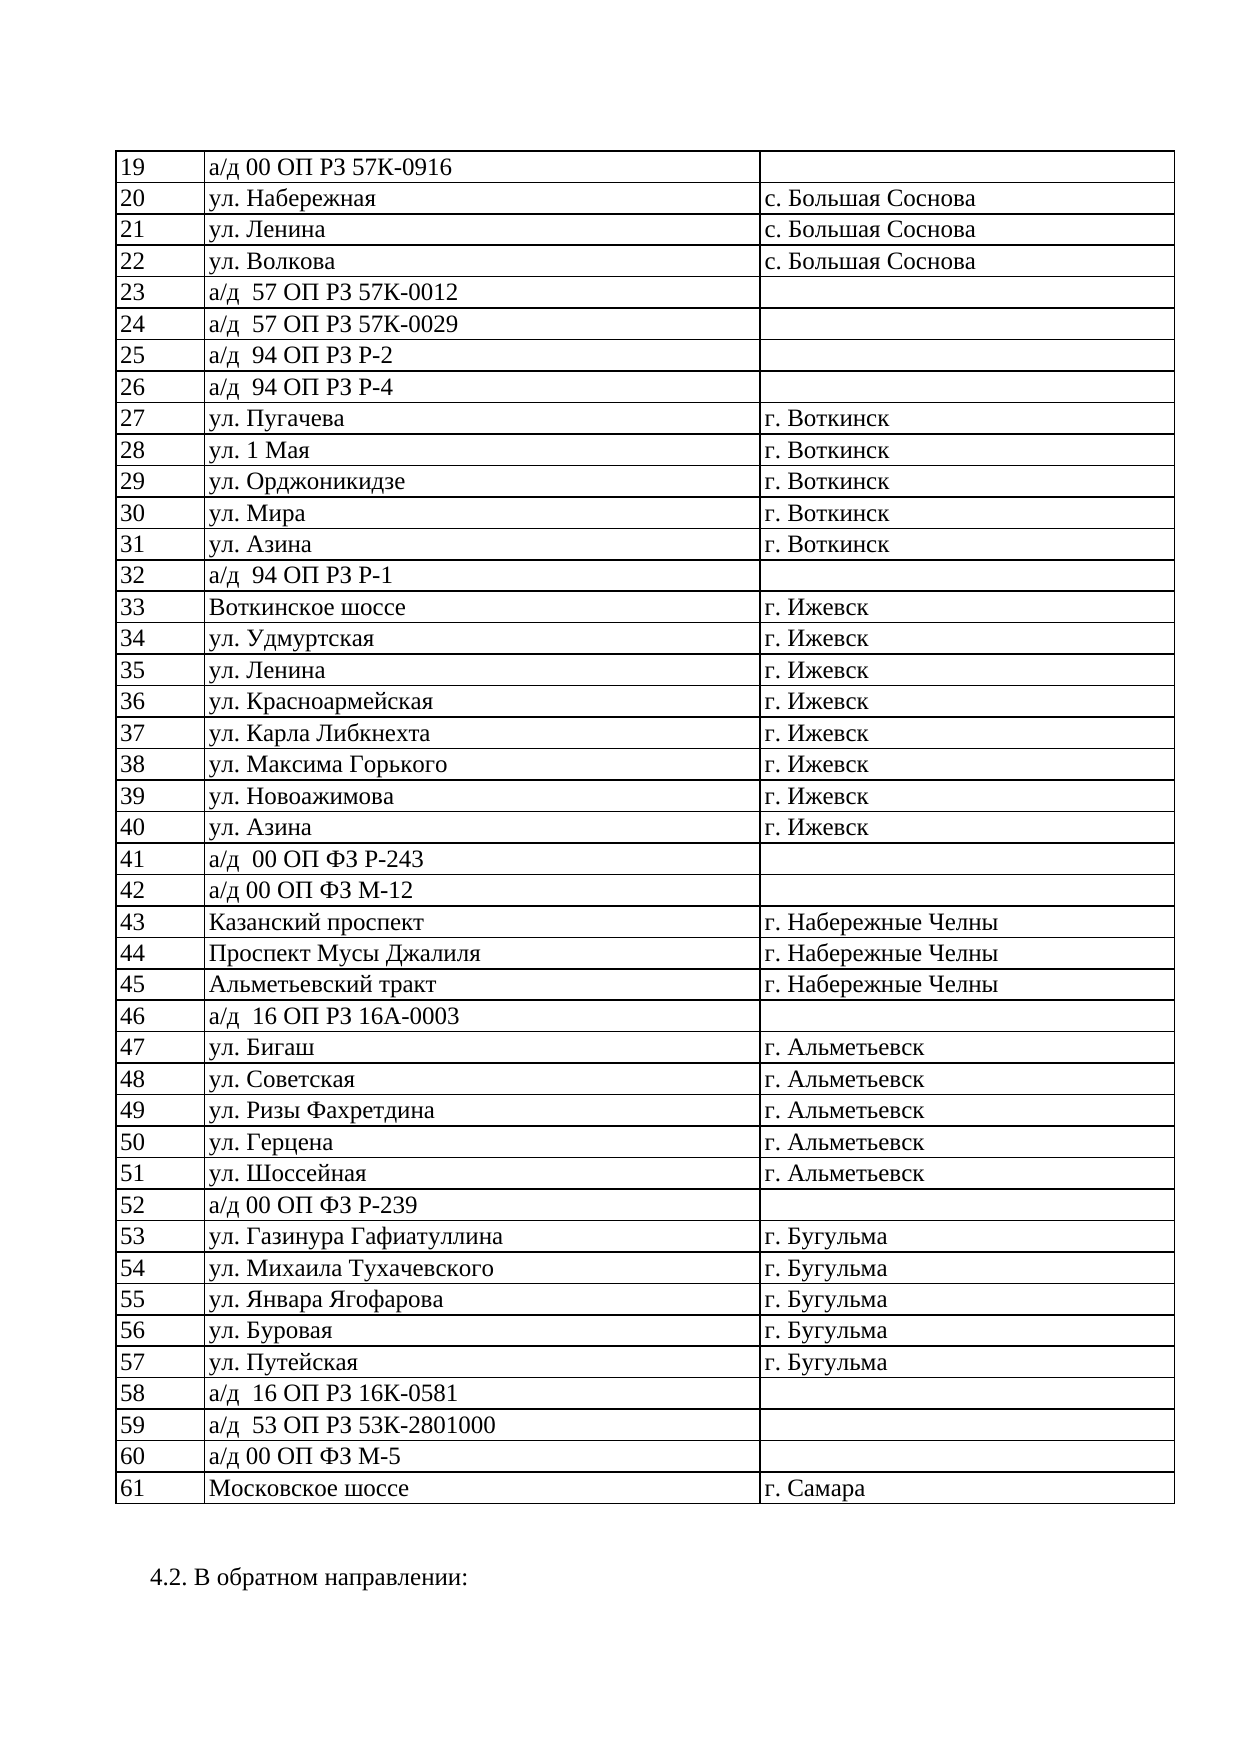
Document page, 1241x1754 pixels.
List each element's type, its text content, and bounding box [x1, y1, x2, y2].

table_cell Воткинское шоссе [205, 592, 759, 622]
table_cell Казанский проспект [205, 907, 759, 936]
table_cell г. Набережные Челны [761, 970, 1174, 999]
table_cell а/д 00 ОП ФЗ М-5 [205, 1441, 759, 1471]
table_cell ул. 1 Мая [205, 435, 759, 464]
table_cell а/д 00 ОП РЗ 57К-0916 [205, 152, 759, 181]
table_cell 61 [117, 1473, 204, 1503]
table_cell а/д 16 ОП РЗ 16К-0581 [205, 1378, 759, 1408]
table_cell [761, 340, 1174, 370]
table_cell а/д 94 ОП РЗ Р-2 [205, 340, 759, 370]
table_cell [761, 875, 1174, 905]
table_cell 27 [117, 403, 204, 433]
table_cell 43 [117, 907, 204, 936]
table_cell 30 [117, 498, 204, 527]
table_cell [761, 1190, 1174, 1219]
table_cell [761, 1410, 1174, 1440]
table_cell 35 [117, 655, 204, 685]
table_cell а/д 00 ОП ФЗ Р-239 [205, 1190, 759, 1219]
table_cell 23 [117, 277, 204, 307]
table_cell 57 [117, 1347, 204, 1377]
table_cell 45 [117, 970, 204, 999]
table_cell 52 [117, 1190, 204, 1219]
table_cell 55 [117, 1284, 204, 1314]
table_cell г. Альметьевск [761, 1095, 1174, 1125]
table_cell 37 [117, 718, 204, 748]
table_cell 28 [117, 435, 204, 464]
table_cell 58 [117, 1378, 204, 1408]
table_cell а/д 00 ОП ФЗ М-12 [205, 875, 759, 905]
table_cell 36 [117, 686, 204, 716]
table_cell [761, 561, 1174, 590]
table_cell ул. Азина [205, 812, 759, 842]
table_cell а/д 94 ОП РЗ Р-1 [205, 561, 759, 590]
table_cell а/д 00 ОП ФЗ Р-243 [205, 844, 759, 873]
table_cell 54 [117, 1253, 204, 1282]
table_cell 48 [117, 1064, 204, 1094]
table_cell 34 [117, 623, 204, 653]
table_cell 25 [117, 340, 204, 370]
table_cell г. Воткинск [761, 529, 1174, 559]
table_cell 19 [117, 152, 204, 181]
table_cell г. Ижевск [761, 592, 1174, 622]
table_cell а/д 16 ОП РЗ 16А-0003 [205, 1001, 759, 1031]
table_cell 20 [117, 183, 204, 213]
table_cell ул. Мира [205, 498, 759, 527]
table_cell г. Набережные Челны [761, 907, 1174, 936]
table_cell ул. Азина [205, 529, 759, 559]
table_cell ул. Советская [205, 1064, 759, 1094]
table_cell ул. Удмуртская [205, 623, 759, 653]
table_cell ул. Бигаш [205, 1032, 759, 1062]
table_cell с. Большая Соснова [761, 246, 1174, 276]
table_cell 41 [117, 844, 204, 873]
table_cell ул. Орджоникидзе [205, 466, 759, 496]
table_cell ул. Ризы Фахретдина [205, 1095, 759, 1125]
table_cell ул. Максима Горького [205, 749, 759, 779]
table_cell г. Ижевск [761, 655, 1174, 685]
table_cell [761, 844, 1174, 873]
table_cell 22 [117, 246, 204, 276]
table_cell [761, 152, 1174, 181]
table_cell а/д 53 ОП РЗ 53К-2801000 [205, 1410, 759, 1440]
table_cell 42 [117, 875, 204, 905]
table_cell г. Ижевск [761, 749, 1174, 779]
table_cell 50 [117, 1127, 204, 1157]
table_cell 60 [117, 1441, 204, 1471]
table_cell г. Ижевск [761, 781, 1174, 811]
table_cell г. Альметьевск [761, 1127, 1174, 1157]
table_cell ул. Ленина [205, 655, 759, 685]
table_cell ул. Карла Либкнехта [205, 718, 759, 748]
table_cell 38 [117, 749, 204, 779]
table_cell 32 [117, 561, 204, 590]
table_cell [761, 309, 1174, 339]
table_cell г. Ижевск [761, 686, 1174, 716]
table_cell 31 [117, 529, 204, 559]
table_cell Проспект Мусы Джалиля [205, 938, 759, 968]
table_cell г. Воткинск [761, 435, 1174, 464]
table_cell а/д 57 ОП РЗ 57К-0012 [205, 277, 759, 307]
table_cell Альметьевский тракт [205, 970, 759, 999]
table_cell 39 [117, 781, 204, 811]
table_cell ул. Буровая [205, 1316, 759, 1345]
table_cell г. Ижевск [761, 718, 1174, 748]
table_cell 40 [117, 812, 204, 842]
table_cell г. Бугульма [761, 1221, 1174, 1251]
table_cell ул. Красноармейская [205, 686, 759, 716]
table_cell 24 [117, 309, 204, 339]
table_cell г. Альметьевск [761, 1158, 1174, 1188]
table_cell [761, 277, 1174, 307]
table_cell ул. Волкова [205, 246, 759, 276]
table_cell ул. Ленина [205, 215, 759, 244]
table_cell г. Ижевск [761, 812, 1174, 842]
table_cell г. Альметьевск [761, 1032, 1174, 1062]
table_cell 44 [117, 938, 204, 968]
table_cell ул. Набережная [205, 183, 759, 213]
table_cell ул. Газинура Гафиатуллина [205, 1221, 759, 1251]
table_cell ул. Новоажимова [205, 781, 759, 811]
table_cell 53 [117, 1221, 204, 1251]
table_cell г. Бугульма [761, 1284, 1174, 1314]
table_cell [761, 1378, 1174, 1408]
table_cell 26 [117, 372, 204, 402]
table_cell с. Большая Соснова [761, 215, 1174, 244]
table_cell 56 [117, 1316, 204, 1345]
table_cell ул. Путейская [205, 1347, 759, 1377]
table_cell а/д 94 ОП РЗ Р-4 [205, 372, 759, 402]
table_cell г. Бугульма [761, 1316, 1174, 1345]
table_cell 46 [117, 1001, 204, 1031]
table_cell [761, 1441, 1174, 1471]
table_cell [761, 1001, 1174, 1031]
table_cell ул. Январа Ягофарова [205, 1284, 759, 1314]
table_cell г. Воткинск [761, 403, 1174, 433]
table_cell г. Самара [761, 1473, 1174, 1503]
table_cell 33 [117, 592, 204, 622]
table_cell 51 [117, 1158, 204, 1188]
table_cell 21 [117, 215, 204, 244]
table_cell 47 [117, 1032, 204, 1062]
table_cell с. Большая Соснова [761, 183, 1174, 213]
table_cell 29 [117, 466, 204, 496]
table_cell г. Воткинск [761, 466, 1174, 496]
table_cell Московское шоссе [205, 1473, 759, 1503]
table_cell ул. Пугачева [205, 403, 759, 433]
table_cell 49 [117, 1095, 204, 1125]
table_cell ул. Шоссейная [205, 1158, 759, 1188]
table_cell ул. Герцена [205, 1127, 759, 1157]
table_cell г. Воткинск [761, 498, 1174, 527]
table_cell 59 [117, 1410, 204, 1440]
table_cell г. Бугульма [761, 1347, 1174, 1377]
table_cell г. Бугульма [761, 1253, 1174, 1282]
table_cell а/д 57 ОП РЗ 57К-0029 [205, 309, 759, 339]
table_cell г. Набережные Челны [761, 938, 1174, 968]
table_cell ул. Михаила Тухачевского [205, 1253, 759, 1282]
text 4.2. В обратном направлении: [150, 1562, 1090, 1591]
table_cell г. Ижевск [761, 623, 1174, 653]
table_cell г. Альметьевск [761, 1064, 1174, 1094]
table_cell [761, 372, 1174, 402]
